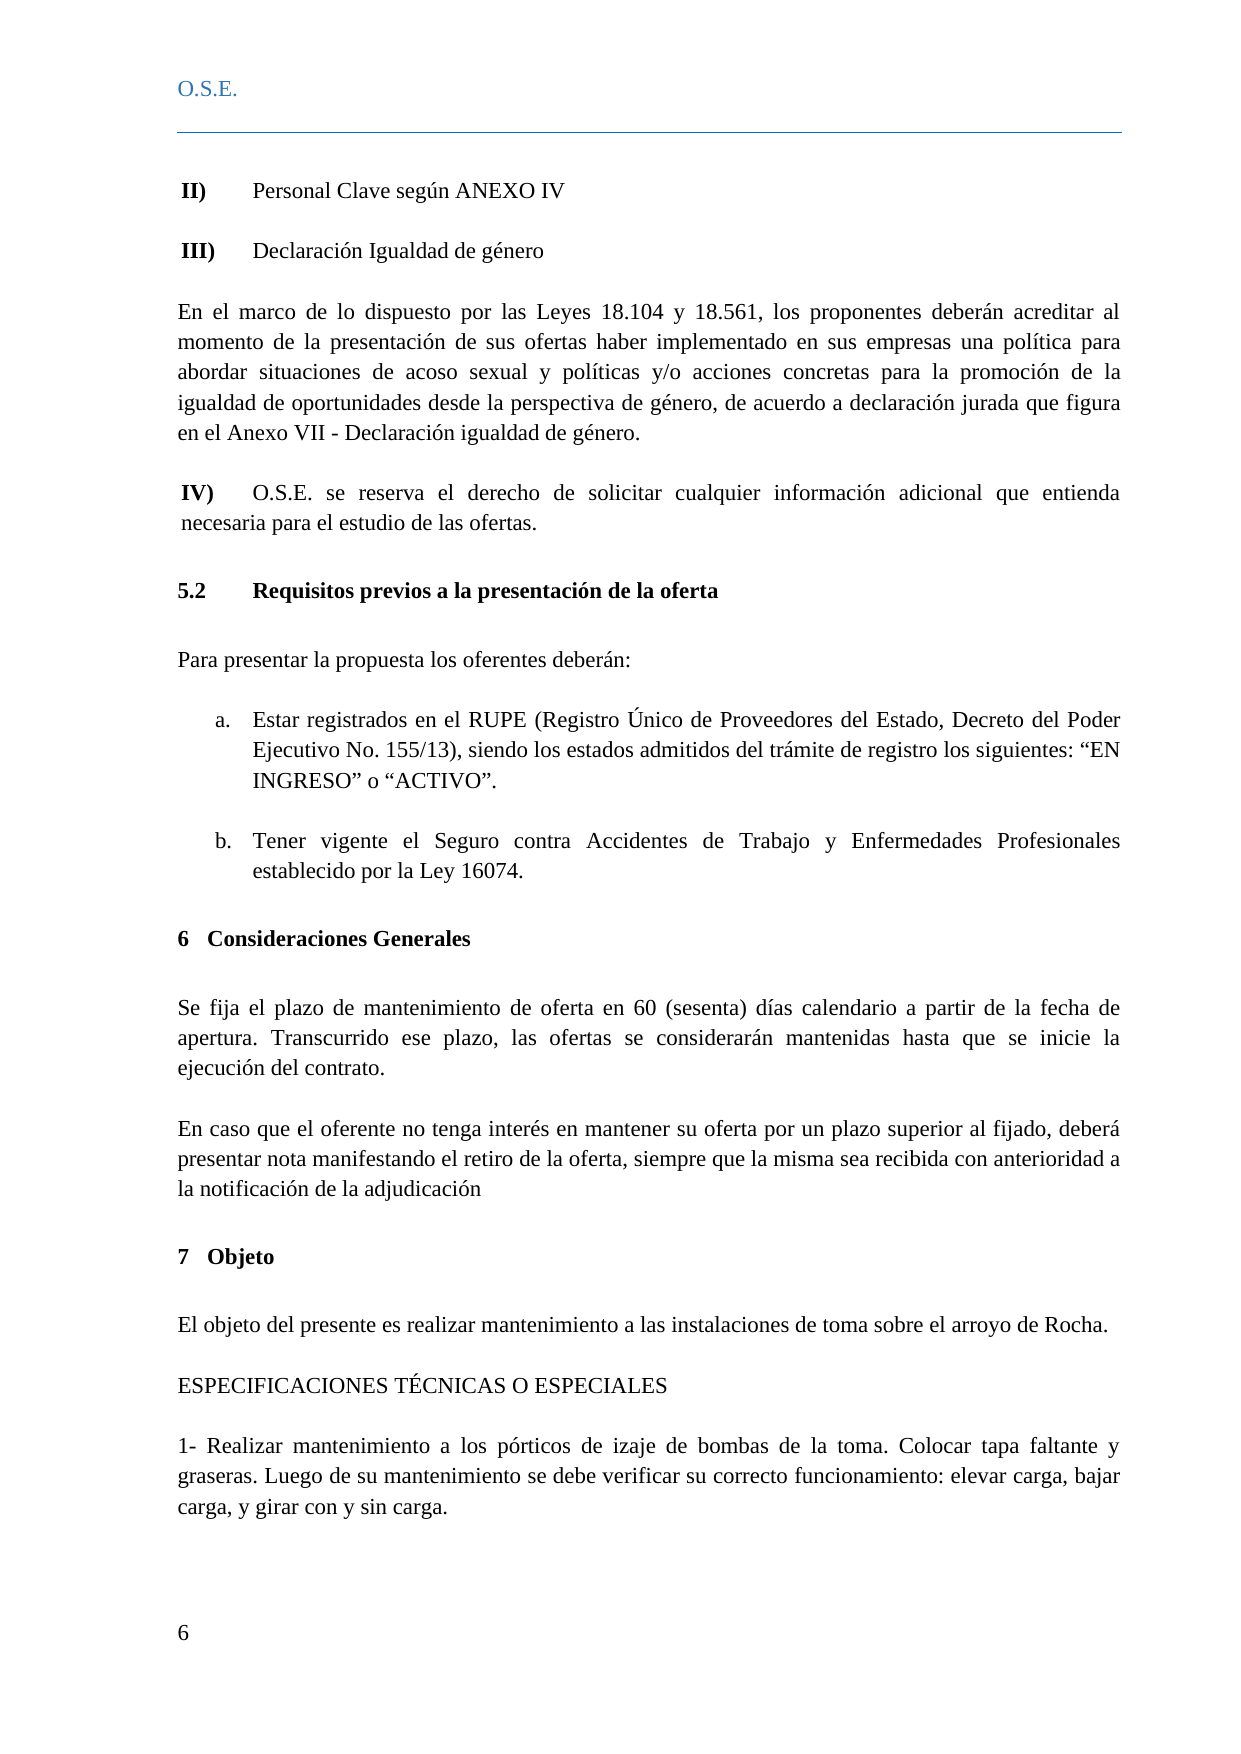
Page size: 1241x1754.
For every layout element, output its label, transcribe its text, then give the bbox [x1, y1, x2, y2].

text 6 Consideraciones Generales [177, 925, 1122, 951]
text En el marco de lo dispuesto por las Leyes 18.104 y 18.561, los proponentes deberán acreditar al momento de la presentación de sus ofertas haber implementado en sus empresas una política para abordar situaciones de acoso sexual y políticas y/o acciones concretas para la promoción de la igualdad de oportunidades desde la perspectiva de género, de acuerdo a declaración jurada que figura en el Anexo VII - Declaración igualdad de género. [177, 298, 1122, 445]
list Estar registrados en el RUPE (Registro Único de Proveedores del Estado, Decreto del Poder Ejecutivo No. 155/13), siendo los estados admitidos del trámite de registro los siguientes: “EN INGRESO” o “ACTIVO”. [215, 706, 1122, 793]
list Personal Clave según ANEXO IV [181, 177, 1122, 203]
text Se fija el plazo de mantenimiento de oferta en 60 (sesenta) días calendario a partir de la fecha de apertura. Transcurrido ese plazo, las ofertas se considerarán mantenidas hasta que se inicie la ejecución del contrato. [177, 994, 1122, 1081]
text Para presentar la propuesta los oferentes deberán: [177, 646, 1122, 672]
text El objeto del presente es realizar mantenimiento a las instalaciones de toma sobre el arroyo de Rocha. [177, 1312, 1122, 1338]
text 5.2 Requisitos previos a la presentación de la oferta [177, 577, 1122, 603]
text 7 Objeto [177, 1243, 1122, 1269]
list Declaración Igualdad de género [181, 238, 1122, 264]
text ESPECIFICACIONES TÉCNICAS O ESPECIALES [177, 1372, 1122, 1398]
list O.S.E. se reserva el derecho de solicitar cualquier información adicional que entienda necesaria para el estudio de las ofertas. [181, 479, 1122, 536]
list Tener vigente el Seguro contra Accidentes de Trabajo y Enfermedades Profesionales establecido por la Ley 16074. [215, 827, 1122, 884]
text En caso que el oferente no tenga interés en mantener su oferta por un plazo superior al fijado, deberá presentar nota manifestando el retiro de la oferta, siempre que la misma sea recibida con anterioridad a la notificación de la adjudicación [177, 1115, 1122, 1201]
text 1- Realizar mantenimiento a los pórticos de izaje de bombas de la toma. Colocar tapa faltante y graseras. Luego de su mantenimiento se debe verificar su correcto funcionamiento: elevar carga, bajar carga, y girar con y sin carga. [177, 1432, 1122, 1519]
